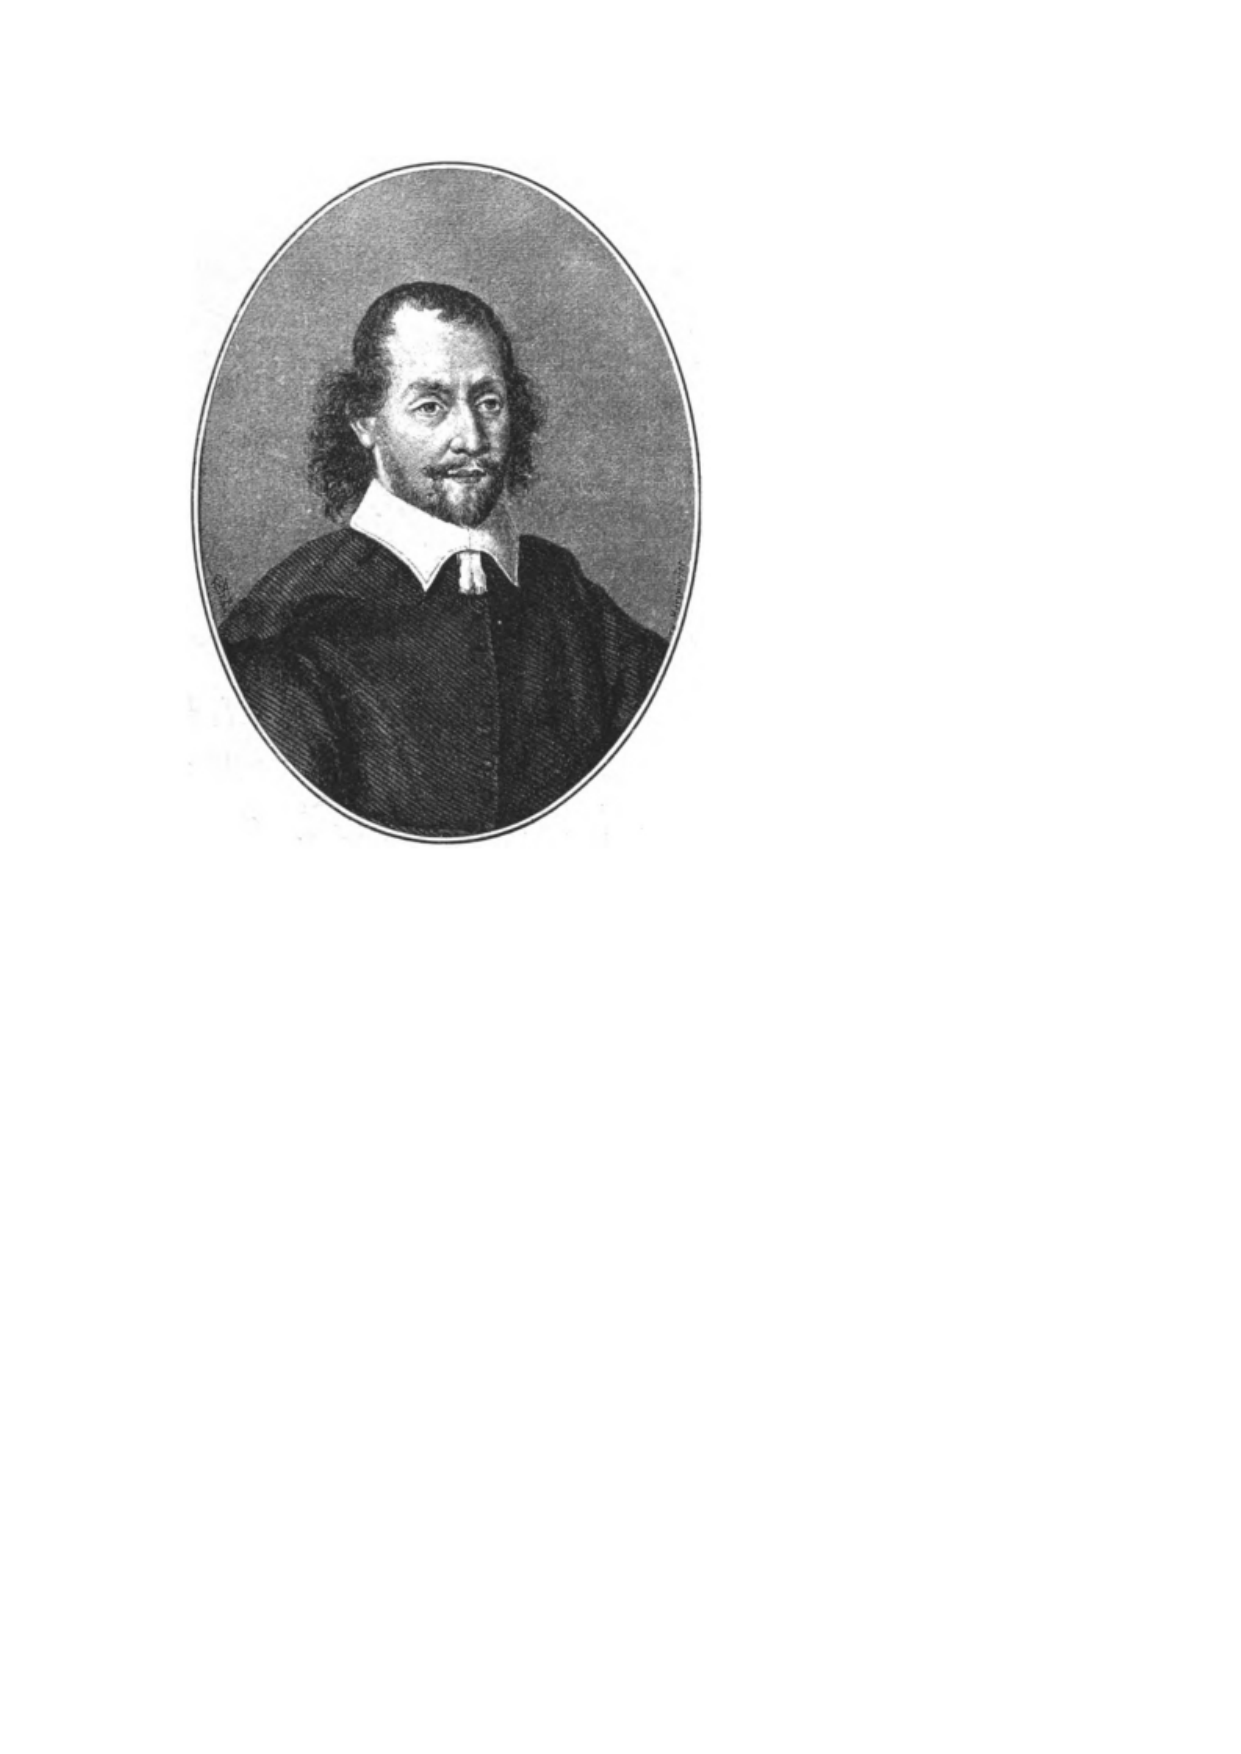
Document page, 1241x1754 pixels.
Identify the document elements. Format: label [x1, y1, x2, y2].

picture [147, 147, 726, 861]
